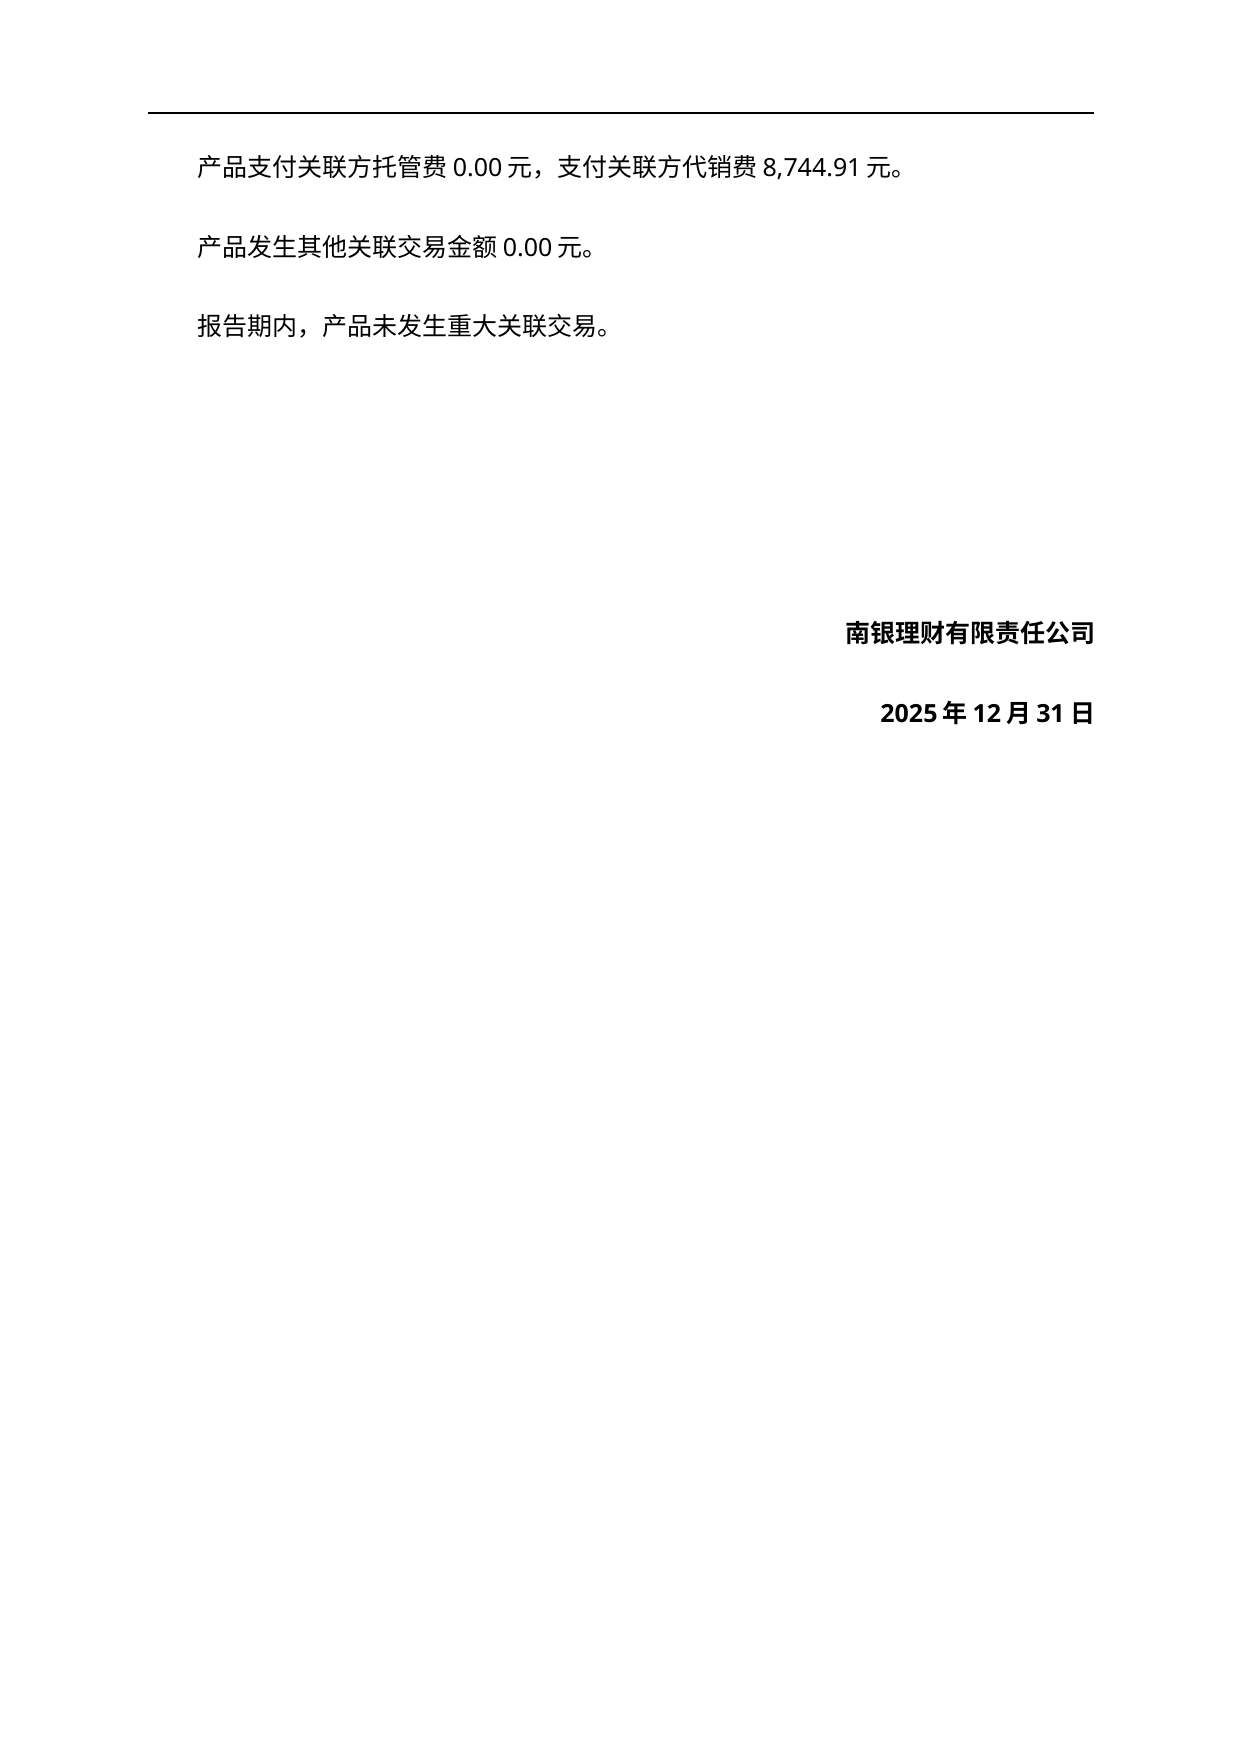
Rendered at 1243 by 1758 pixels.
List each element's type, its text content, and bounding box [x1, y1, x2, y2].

text 报告期内，产品未发生重大关联交易。 [148, 306, 1094, 343]
text 南银理财有限责任公司 [148, 614, 1094, 650]
text 产品发生其他关联交易金额0.00元。 [148, 227, 1094, 263]
text 产品支付关联方托管费0.00元，支付关联方代销费8,744.91元。 [148, 148, 1094, 184]
text 2025年12月31日 [148, 693, 1094, 729]
